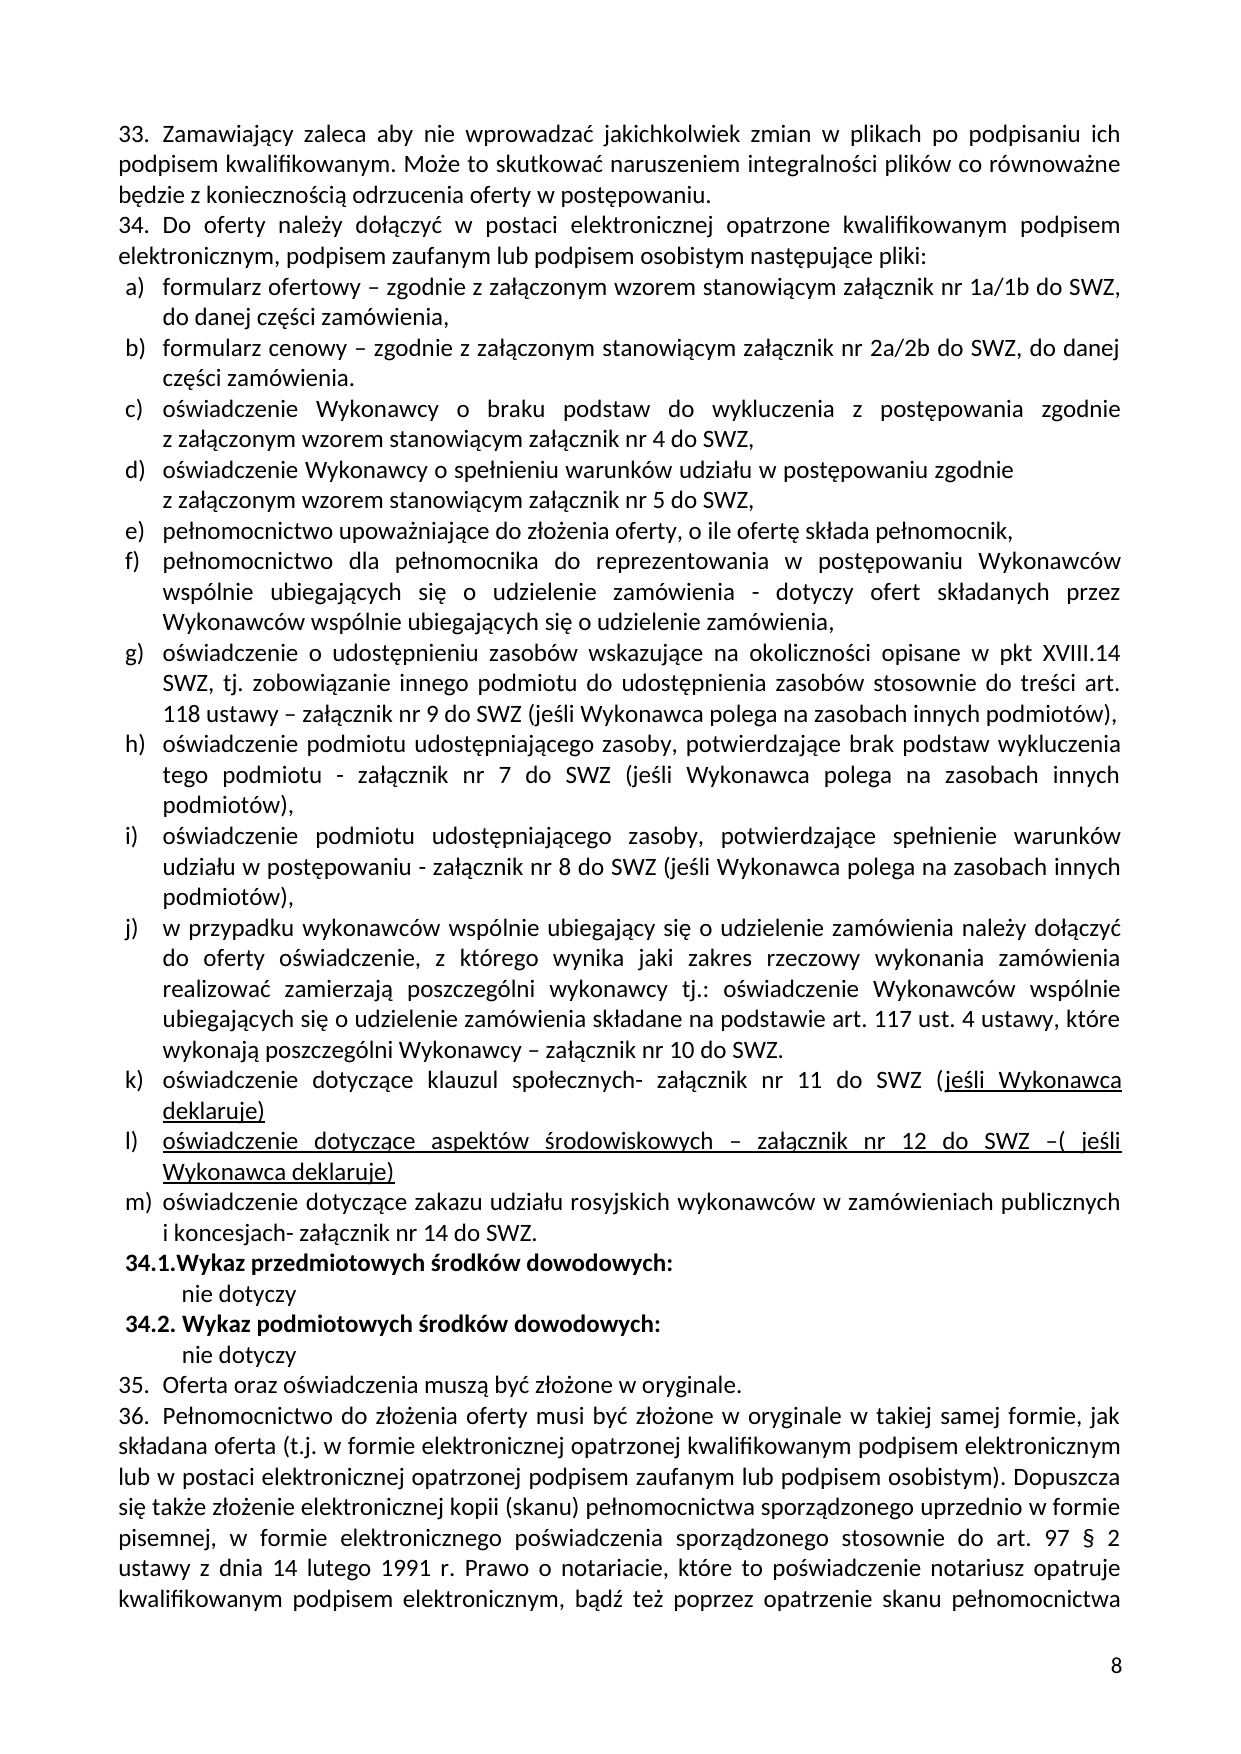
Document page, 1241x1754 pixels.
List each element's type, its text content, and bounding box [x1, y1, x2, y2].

list Do oferty należy dołączyć w postaci elektronicznej opatrzone kwalifikowanym podpisem elektronicznym, podpisem zaufanym lub podpisem osobistym następujące pliki: [118, 210, 1122, 271]
list oświadczenie dotyczące klauzul społecznych- załącznik nr 11 do SWZ (jeśli Wykonawca deklaruje) [125, 1064, 1122, 1125]
list oświadczenie podmiotu udostępniającego zasoby, potwierdzające brak podstaw wykluczenia tego podmiotu - załącznik nr 7 do SWZ (jeśli Wykonawca polega na zasobach innych podmiotów), [125, 728, 1122, 820]
text nie dotyczy [125, 1339, 1122, 1369]
text nie dotyczy [125, 1278, 1122, 1308]
list w przypadku wykonawców wspólnie ubiegający się o udzielenie zamówienia należy dołączyć do oferty oświadczenie, z którego wynika jaki zakres rzeczowy wykonania zamówienia realizować zamierzają poszczególni wykonawcy tj.: oświadczenie Wykonawców wspólnie ubiegających się o udzielenie zamówienia składane na podstawie art. 117 ust. 4 ustawy, które wykonają poszczególni Wykonawcy – załącznik nr 10 do SWZ. [125, 912, 1122, 1064]
list formularz cenowy – zgodnie z załączonym stanowiącym załącznik nr 2a/2b do SWZ, do danej części zamówienia. [125, 332, 1122, 393]
list Zamawiający zaleca aby nie wprowadzać jakichkolwiek zmian w plikach po podpisaniu ich podpisem kwalifikowanym. Może to skutkować naruszeniem integralności plików co równoważne będzie z koniecznością odrzucenia oferty w postępowaniu. [118, 118, 1122, 210]
list formularz ofertowy – zgodnie z załączonym wzorem stanowiącym załącznik nr 1a/1b do SWZ, do danej części zamówienia, [125, 271, 1122, 332]
list oświadczenie podmiotu udostępniającego zasoby, potwierdzające spełnienie warunków udziału w postępowaniu - załącznik nr 8 do SWZ (jeśli Wykonawca polega na zasobach innych podmiotów), [125, 820, 1122, 912]
list pełnomocnictwo upoważniające do złożenia oferty, o ile ofertę składa pełnomocnik, [125, 515, 1122, 545]
text 34.1.Wykaz przedmiotowych środków dowodowych: [125, 1247, 1122, 1278]
list oświadczenie Wykonawcy o spełnieniu warunków udziału w postępowaniu zgodnie z załączonym wzorem stanowiącym załącznik nr 5 do SWZ, [125, 454, 1122, 515]
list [118, 1400, 1122, 1614]
list oświadczenie dotyczące zakazu udziału rosyjskich wykonawców w zamówieniach publicznych i koncesjach- załącznik nr 14 do SWZ. [125, 1186, 1122, 1247]
list Oferta oraz oświadczenia muszą być złożone w oryginale. [118, 1369, 1122, 1400]
text 34.2. Wykaz podmiotowych środków dowodowych: [125, 1308, 1122, 1339]
list oświadczenie o udostępnieniu zasobów wskazujące na okoliczności opisane w pkt XVIII.14 SWZ, tj. zobowiązanie innego podmiotu do udostępnienia zasobów stosownie do treści art. 118 ustawy – załącznik nr 9 do SWZ (jeśli Wykonawca polega na zasobach innych podmiotów), [125, 637, 1122, 728]
list oświadczenie Wykonawcy o braku podstaw do wykluczenia z postępowania zgodnie z załączonym wzorem stanowiącym załącznik nr 4 do SWZ, [125, 393, 1122, 454]
list oświadczenie dotyczące aspektów środowiskowych – załącznik nr 12 do SWZ –( jeśli Wykonawca deklaruje) [125, 1125, 1122, 1186]
list pełnomocnictwo dla pełnomocnika do reprezentowania w postępowaniu Wykonawców wspólnie ubiegających się o udzielenie zamówienia - dotyczy ofert składanych przez Wykonawców wspólnie ubiegających się o udzielenie zamówienia, [125, 545, 1122, 637]
